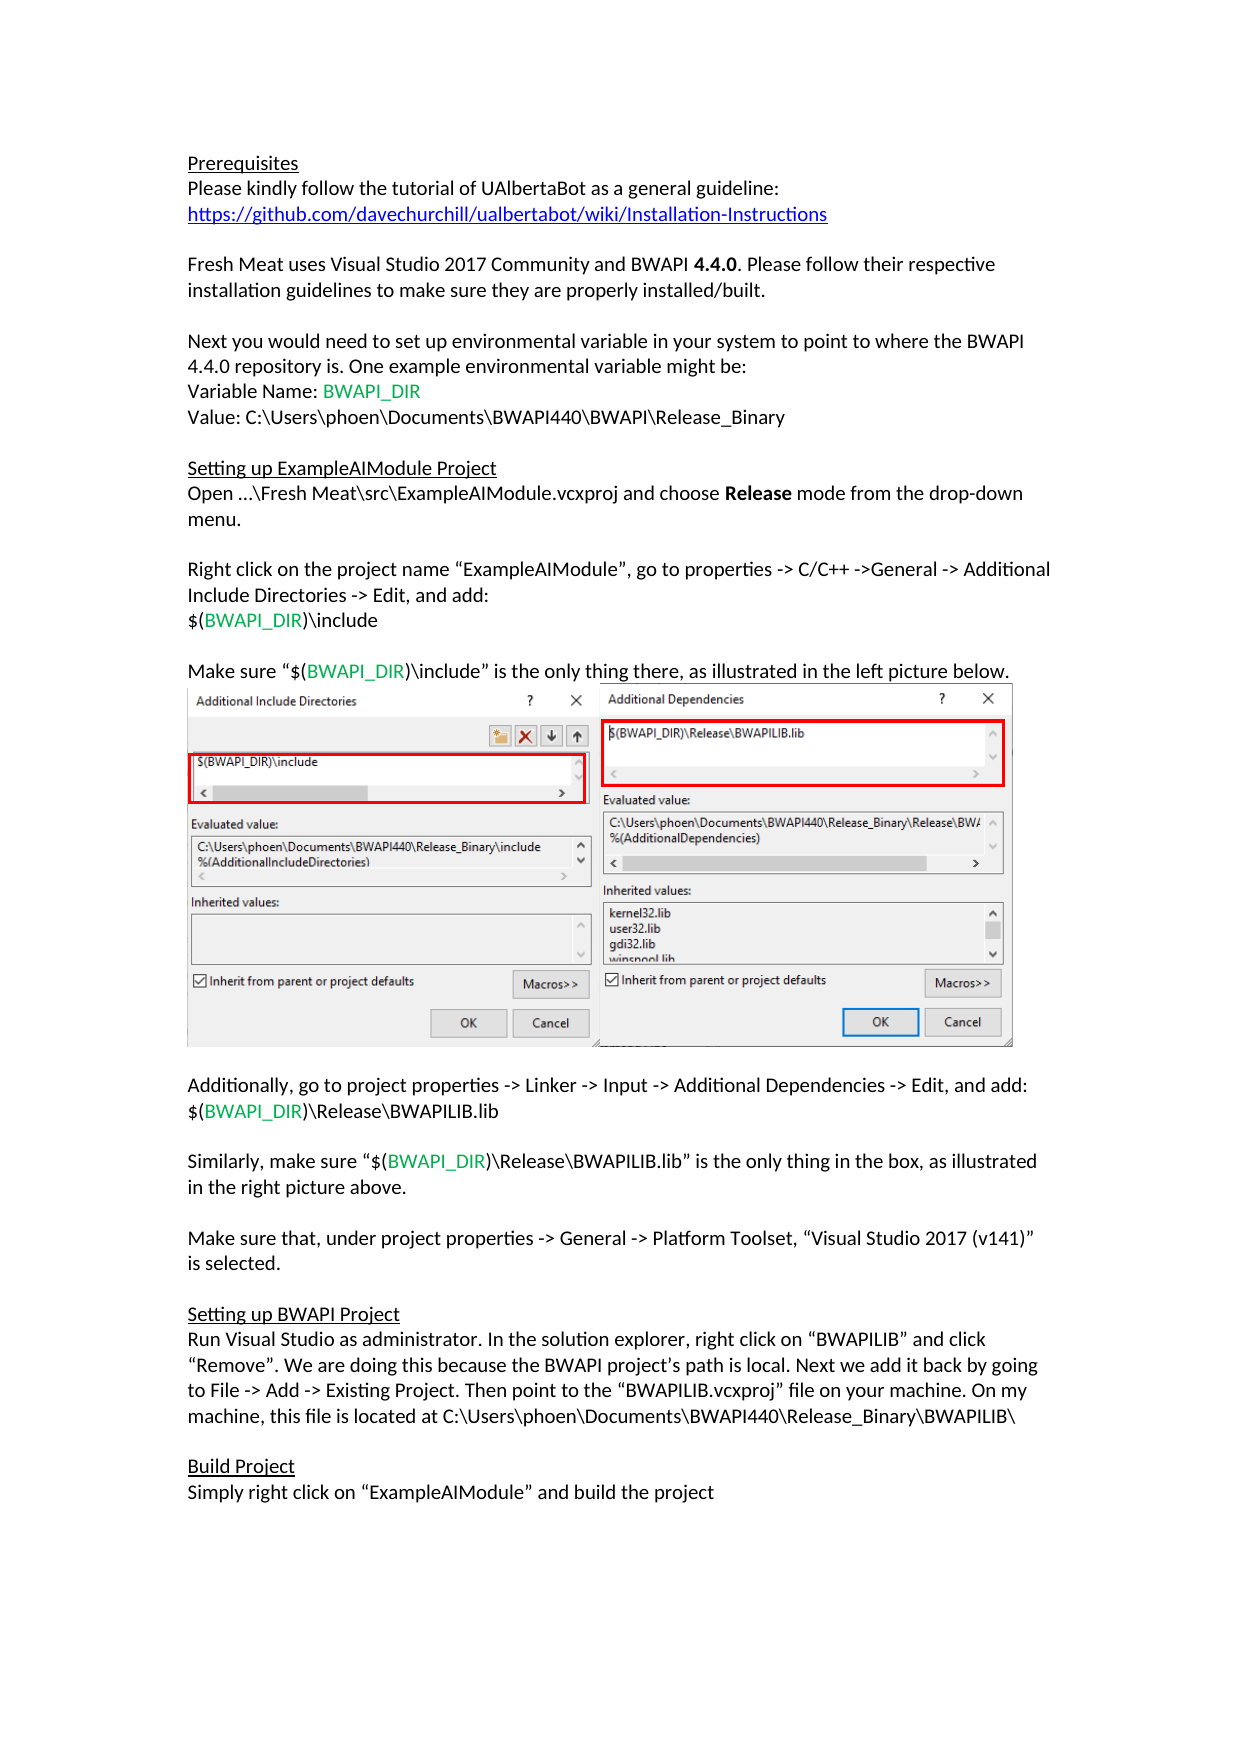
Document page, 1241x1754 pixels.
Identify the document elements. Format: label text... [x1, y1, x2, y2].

text https://github.com/davechurchill/ualbertabot/wiki/Installation-Instructions [187, 201, 1053, 226]
text Additionally, go to project properties -> Linker -> Input -> Additional Dependencies -> Edit, and add: [187, 1072, 1053, 1098]
text Open …\Fresh Meat\src\ExampleAIModule.vcxproj and choose Release mode from the drop-down menu. [187, 480, 1053, 531]
text Please kindly follow the tutorial of UAlbertaBot as a general guideline: [187, 175, 1053, 201]
text Setting up BWAPI Project [187, 1301, 1053, 1327]
text Next you would need to set up environmental variable in your system to point to where the BWAPI 4.4.0 repository is. One example environmental variable might be: [187, 328, 1053, 379]
text Value: C:\Users\phoen\Documents\BWAPI440\BWAPI\Release_Binary [187, 404, 1053, 429]
text Right click on the project name “ExampleAIModule”, go to properties -> C/C++ ->General -> Additional Include Directories -> Edit, and add: [187, 557, 1053, 607]
text Run Visual Studio as administrator. In the solution explorer, right click on “BWAPILIB” and click “Remove”. We are doing this because the BWAPI project’s path is local. Next we add it back by going to File -> Add -> Existing Project. Then point to the “BWAPILIB.vcxproj” file on your machine. On my machine, this file is located at C:\Users\phoen\Documents\BWAPI440\Release_Binary\BWAPILIB\ [187, 1327, 1053, 1428]
text Setting up ExampleAIModule Project [187, 455, 1053, 480]
text Simply right click on “ExampleAIModule” and build the project [187, 1479, 1053, 1504]
text Build Project [187, 1454, 1053, 1479]
picture [187, 683, 1013, 1047]
text Prerequisites [187, 150, 1053, 175]
text Make sure that, under project properties -> General -> Platform Toolset, “Visual Studio 2017 (v141)” is selected. [187, 1225, 1053, 1276]
text $(BWAPI_DIR)\include [187, 607, 1053, 633]
text Fresh Meat uses Visual Studio 2017 Community and BWAPI 4.4.0. Please follow their respective installation guidelines to make sure they are properly installed/built. [187, 252, 1053, 302]
text $(BWAPI_DIR)\Release\BWAPILIB.lib [187, 1098, 1053, 1123]
text Similarly, make sure “$(BWAPI_DIR)\Release\BWAPILIB.lib” is the only thing in the box, as illustrated in the right picture above. [187, 1149, 1053, 1199]
text Make sure “$(BWAPI_DIR)\include” is the only thing there, as illustrated in the left picture below. [187, 658, 1053, 684]
text Variable Name: BWAPI_DIR [187, 379, 1053, 404]
